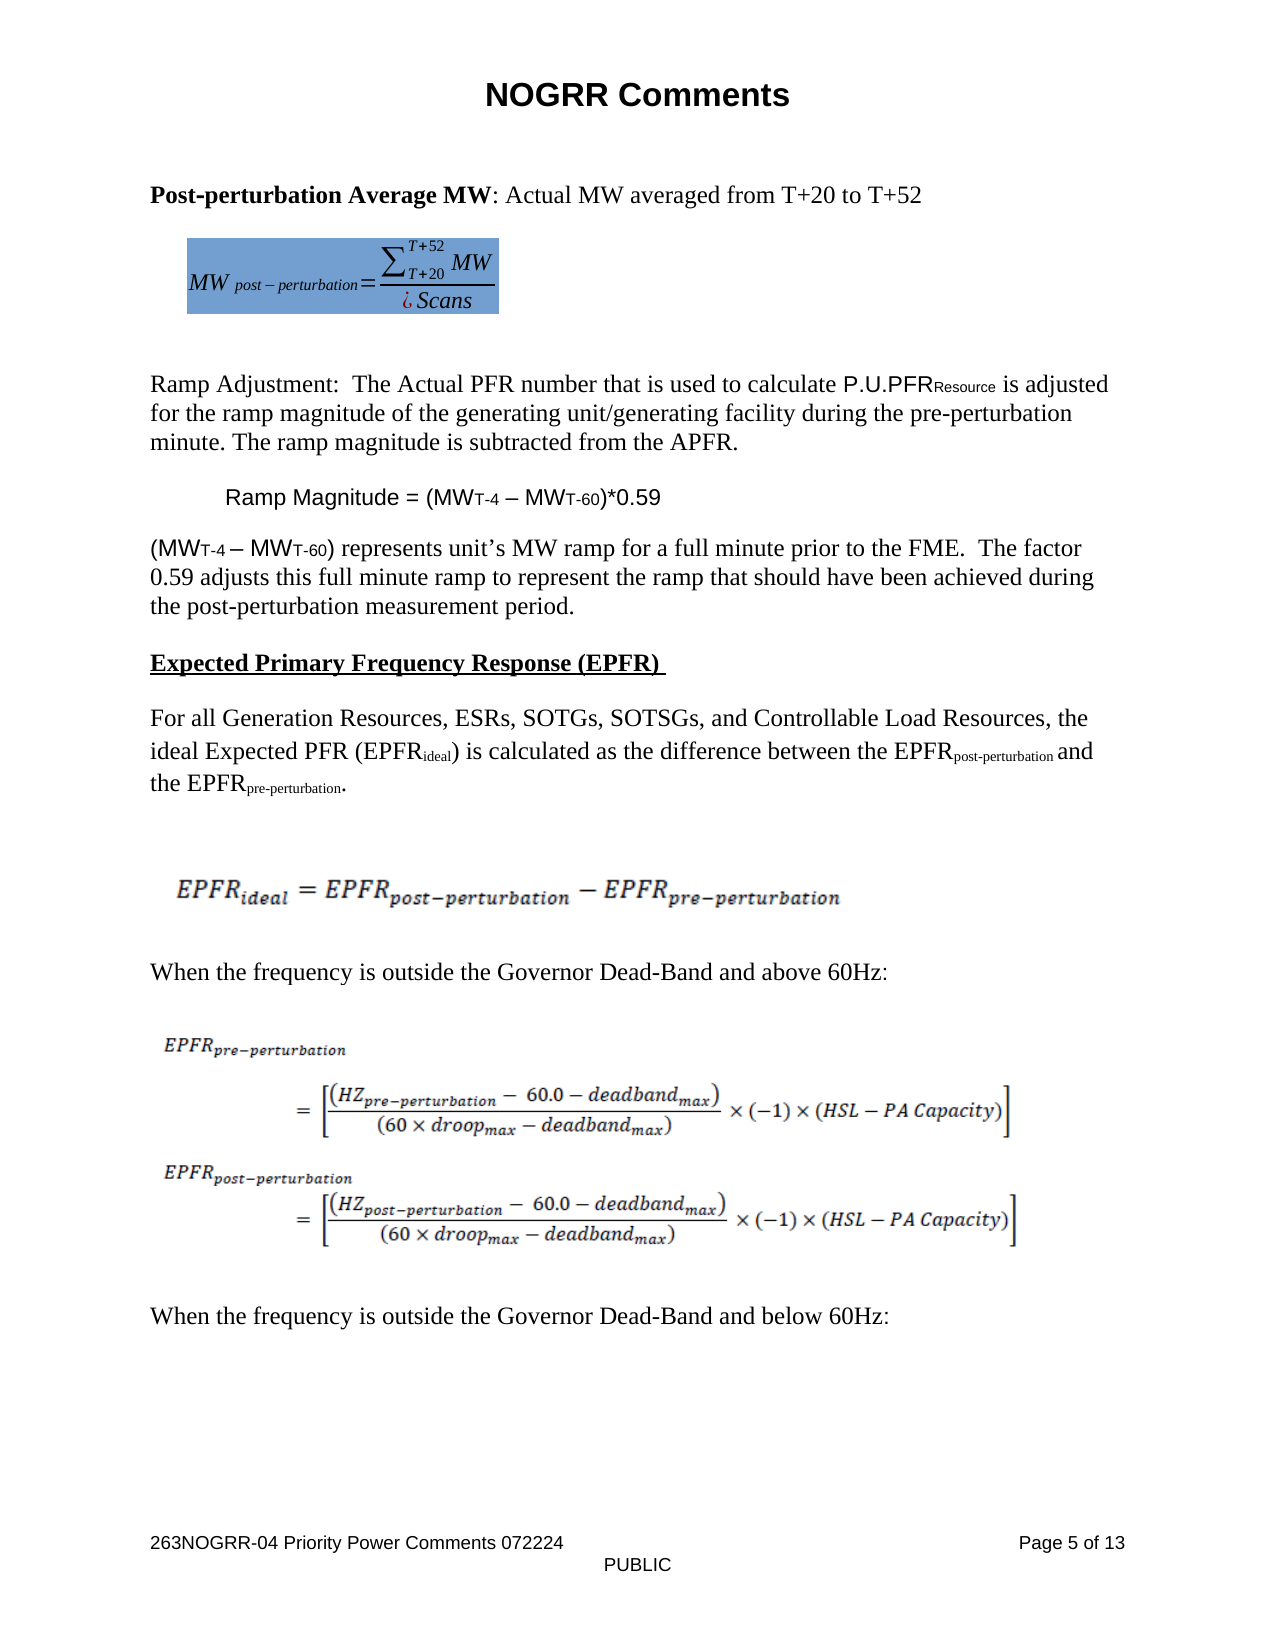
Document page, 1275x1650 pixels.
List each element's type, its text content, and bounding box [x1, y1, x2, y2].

text (MWT‐4 – MWT‐60) represents unit’s MW ramp for a full minute prior to the FME. The factor 0.59 adjusts this full minute ramp to represent the ramp that should have been achieved during the post‐perturbation measurement period. [150, 533, 1125, 619]
text When the frequency is outside the Governor Dead-Band and below 60Hz: [150, 1301, 1125, 1329]
picture [150, 985, 1059, 1272]
text Ramp Magnitude = (MWT‐4 – MWT‐60)*0.59 [150, 478, 1125, 510]
text Post‐perturbation Average MW: Actual MW averaged from T+20 to T+52 [150, 179, 1125, 209]
text For all Generation Resources, ESRs, SOTGs, SOTSGs, and Controllable Load Resources, the ideal Expected PFR (EPFRideal) is calculated as the difference between the EPFRpost‐perturbation and the EPFRpre‐perturbation. [150, 700, 1115, 797]
text Expected Primary Frequency Response (EPFR) [150, 648, 1125, 677]
text Ramp Adjustment: The Actual PFR number that is used to calculate P.U.PFRResource is adjusted for the ramp magnitude of the generating unit/generating facility during the pre‐perturbation minute. The ramp magnitude is subtracted from the APFR. [150, 369, 1125, 455]
text When the frequency is outside the Governor Dead-Band and above 60Hz: [150, 957, 1125, 986]
picture [150, 857, 894, 929]
